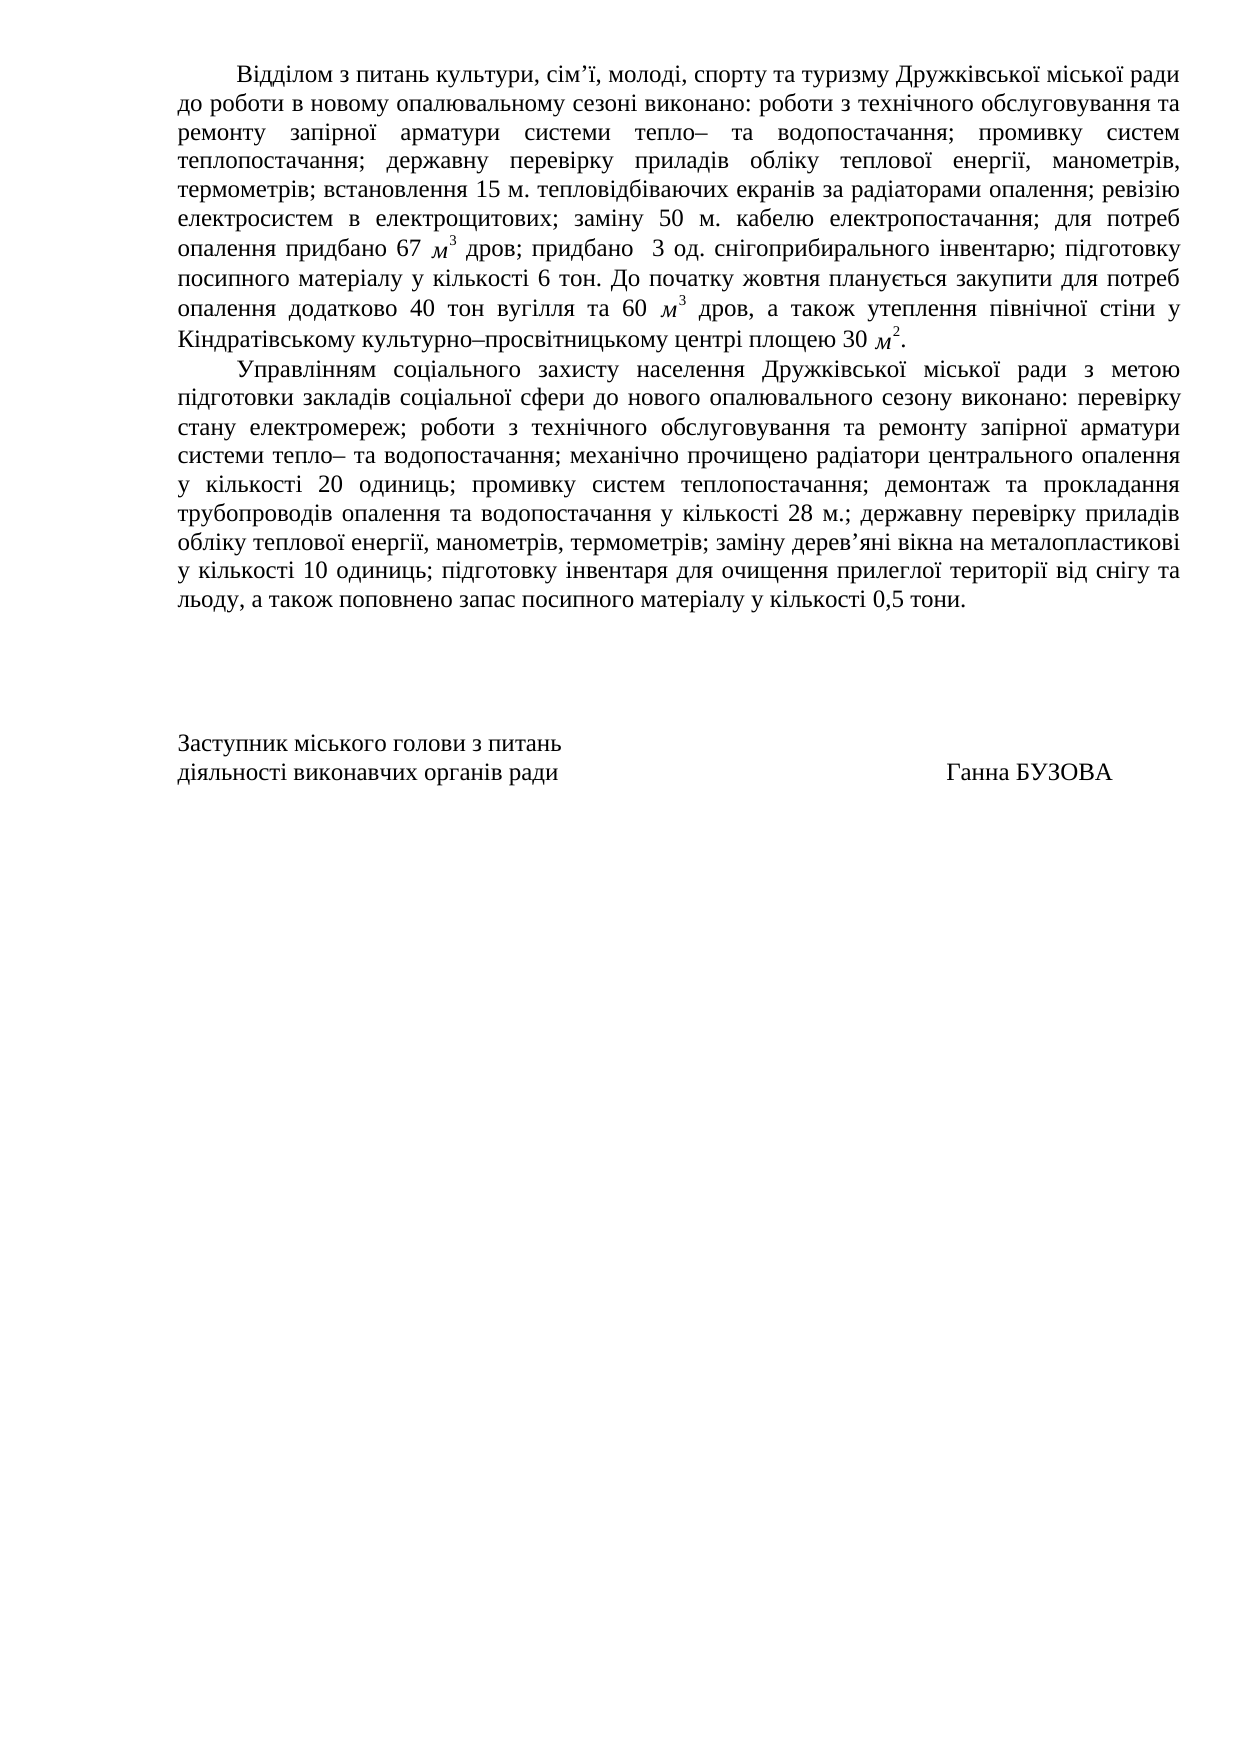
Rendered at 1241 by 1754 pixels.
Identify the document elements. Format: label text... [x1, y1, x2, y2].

text Відділом з питань культури, сім’ї, молоді, спорту та туризму Дружківської міської ради до роботи в новому опалювальному сезоні виконано: роботи з технічного обслуговування та ремонту запірної арматури системи тепло– та водопостачання; промивку систем теплопостачання; державну перевірку приладів обліку теплової енергії, манометрів, термометрів; встановлення 15 м. тепловідбіваючих екранів за радіаторами опалення; ревізію електросистем в електрощитових; заміну 50 м. кабелю електропостачання; для потреб опалення придбано 67 дров; придбано 3 од. снігоприбирального інвентарю; підготовку посипного матеріалу у кількості 6 тон. До початку жовтня планується закупити для потреб опалення додатково 40 тон вугілля та 60 дров, а також утеплення північної стіни у Кіндратівському культурно–просвітницькому центрі площею 30 . [177, 59, 1181, 354]
text діяльності виконавчих органів ради Ганна БУЗОВА [177, 757, 1181, 785]
text Управлінням соціального захисту населення Дружківської міської ради з метою підготовки закладів соціальної сфери до нового опалювального сезону виконано: перевірку стану електромереж; роботи з технічного обслуговування та ремонту запірної арматури системи тепло– та водопостачання; механічно прочищено радіатори центрального опалення у кількості 20 одиниць; промивку систем теплопостачання; демонтаж та прокладання трубопроводів опалення та водопостачання у кількості 28 м.; державну перевірку приладів обліку теплової енергії, манометрів, термометрів; заміну дерев’яні вікна на металопластикові у кількості 10 одиниць; підготовку інвентаря для очищення прилеглої території від снігу та льоду, а також поповнено запас посипного матеріалу у кількості 0,5 тони. [177, 354, 1181, 613]
text Заступник міського голови з питань [177, 728, 1181, 757]
